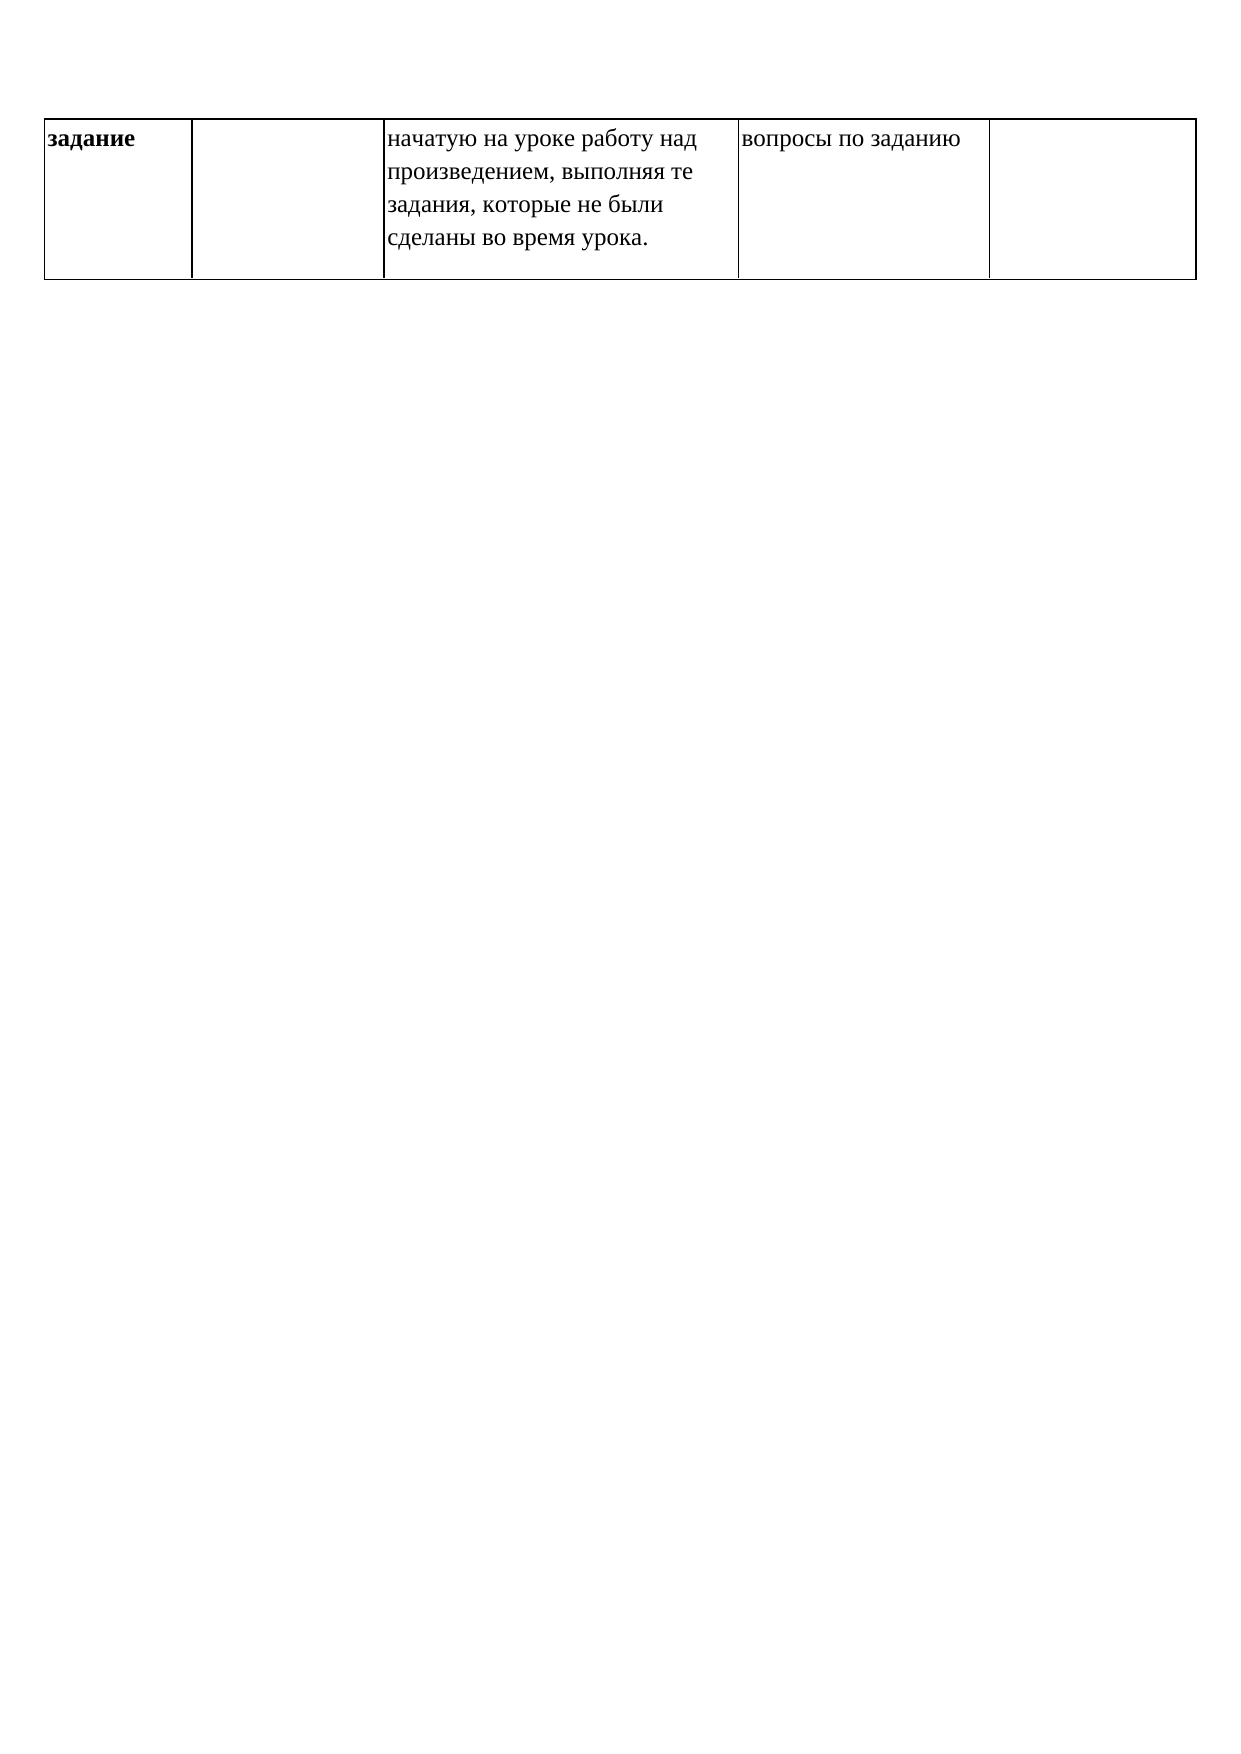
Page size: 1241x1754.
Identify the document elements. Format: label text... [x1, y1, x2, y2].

table_cell Домашнее задание [45, 120, 191, 278]
table_cell [193, 120, 383, 278]
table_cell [739, 120, 989, 278]
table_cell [385, 120, 738, 278]
table_cell [990, 120, 1195, 278]
